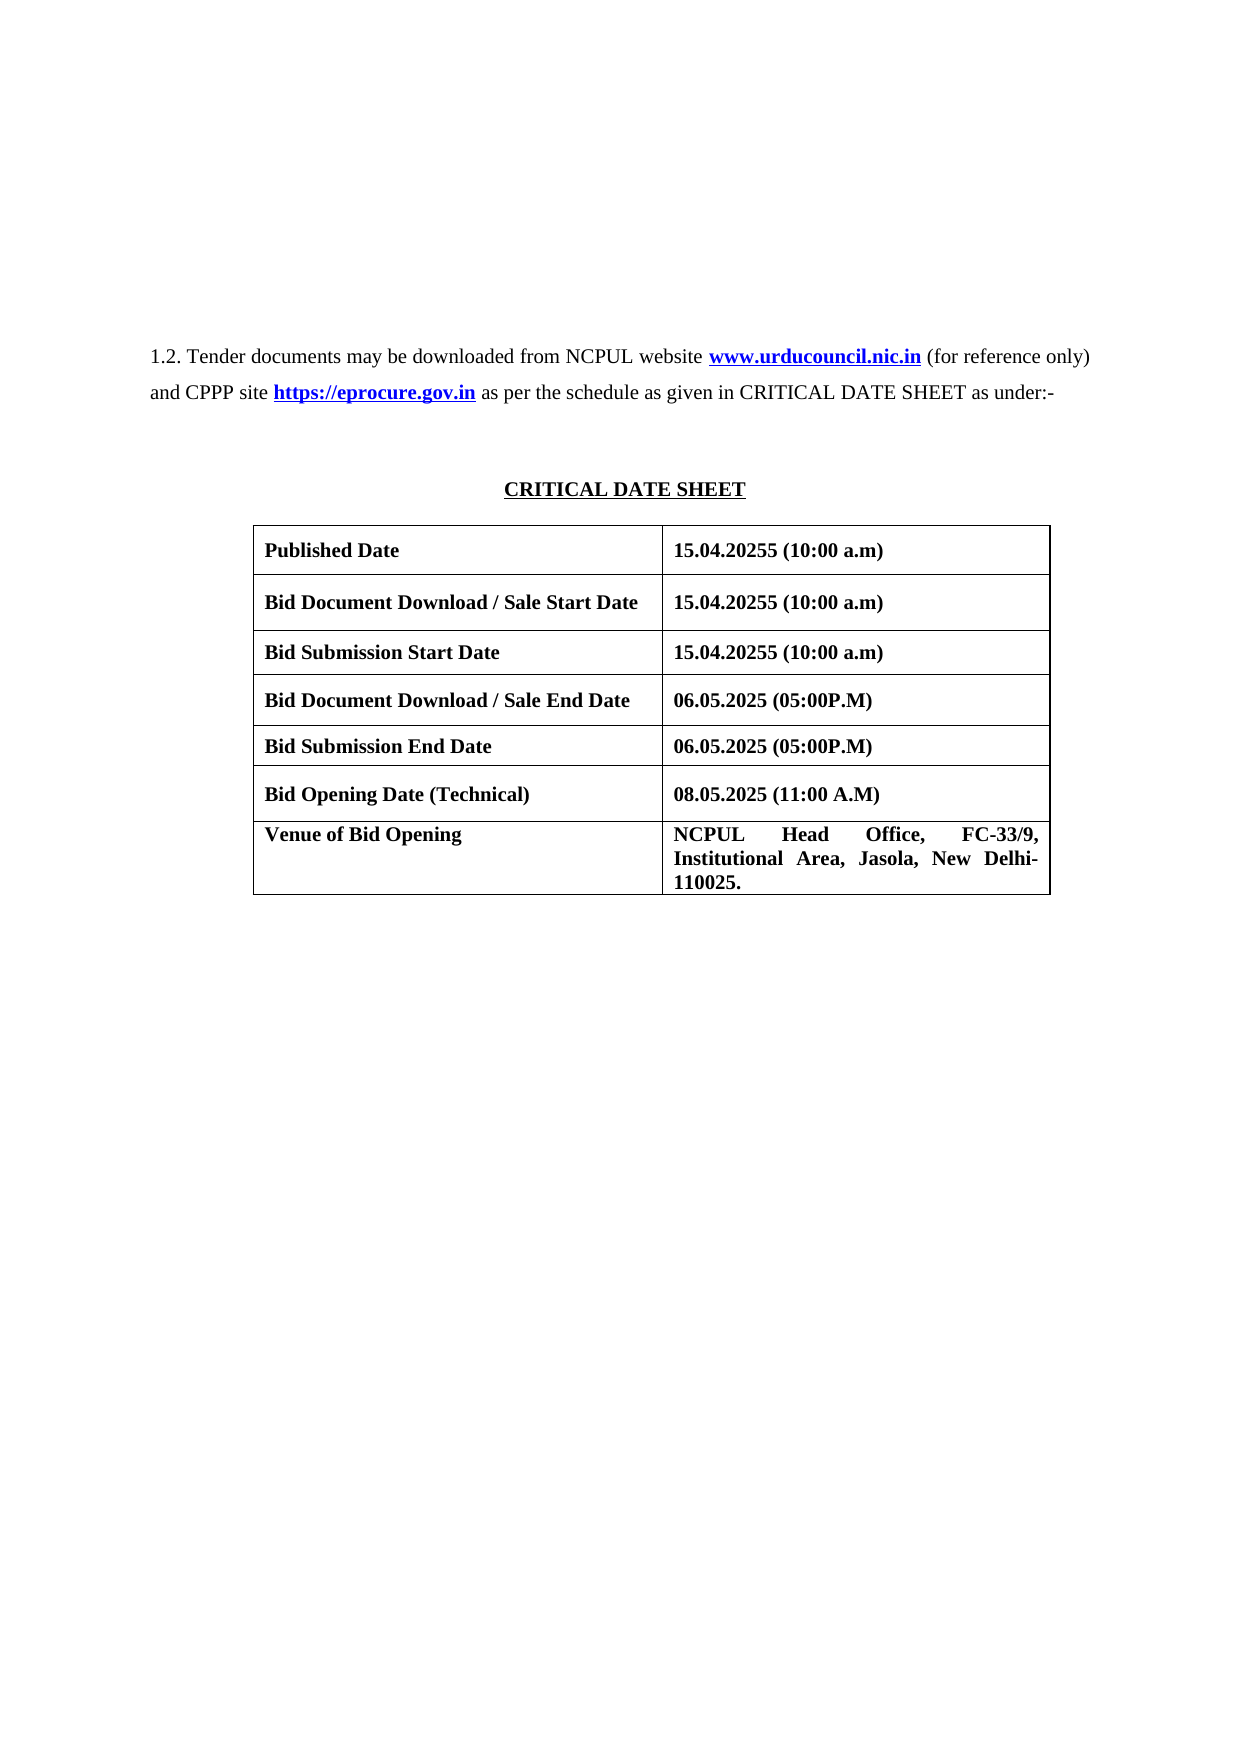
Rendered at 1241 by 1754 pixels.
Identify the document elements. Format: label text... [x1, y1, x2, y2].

table_cell Bid Submission End Date [254, 726, 662, 765]
table_cell 06.05.2025 (05:00P.M) [663, 675, 1049, 725]
table_cell Bid Document Download / Sale End Date [254, 675, 662, 725]
text CRITICAL DATE SHEET [150, 477, 1099, 501]
table_cell Bid Document Download / Sale Start Date [254, 575, 662, 630]
table_cell NCPUL Head Office, FC-33/9, Institutional Area, Jasola, New Delhi-110025. [663, 822, 1049, 894]
table_cell Venue of Bid Opening [254, 822, 662, 894]
table_header 15.04.20255 (10:00 a.m) [663, 526, 1049, 574]
table_cell Bid Opening Date (Technical) [254, 766, 662, 821]
text 1.2. Tender documents may be downloaded from NCPUL website www.urducouncil.nic.in (for reference only) and CPPP site https://eprocure.gov.in as per the schedule as given in CRITICAL DATE SHEET as under:- [150, 344, 1090, 404]
table_cell 15.04.20255 (10:00 a.m) [663, 575, 1049, 630]
table_header Published Date [254, 526, 662, 574]
table_cell 08.05.2025 (11:00 A.M) [663, 766, 1049, 821]
table_cell 15.04.20255 (10:00 a.m) [663, 631, 1049, 674]
table_cell Bid Submission Start Date [254, 631, 662, 674]
table_cell 06.05.2025 (05:00P.M) [663, 726, 1049, 765]
